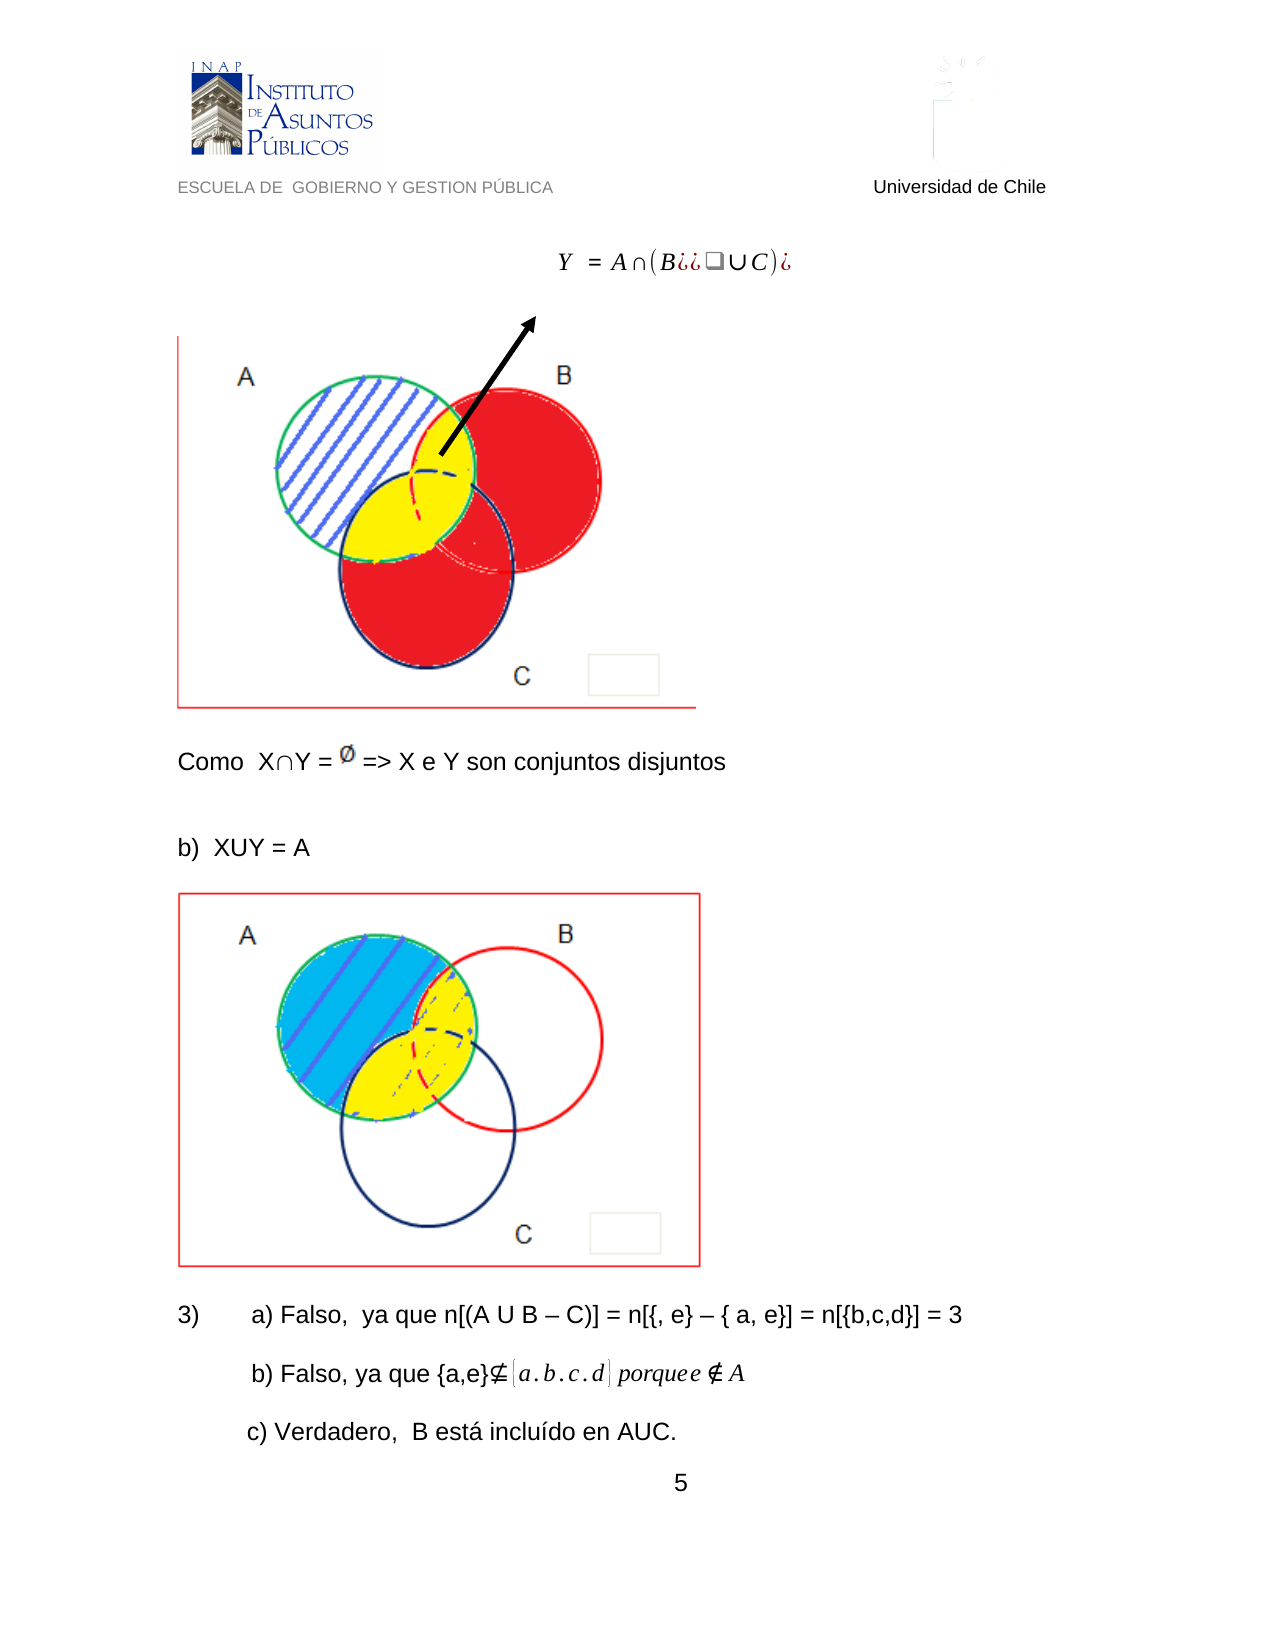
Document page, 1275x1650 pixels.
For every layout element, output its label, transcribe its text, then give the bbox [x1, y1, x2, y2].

text = [177, 245, 1098, 279]
text Como XY = => X e Y son conjuntos disjuntos [177, 740, 1098, 775]
picture [177, 336, 696, 712]
text 3) a) Falso, ya que n[(A U B – C)] = n[{, e} – { a, e}] = n[{b,c,d}] = 3 [177, 1300, 1098, 1329]
text c) Verdadero, B está incluído en AUC. [177, 1417, 1098, 1446]
picture [177, 47, 384, 176]
picture [177, 890, 707, 1272]
text b) Falso, ya que {a,e} [177, 1358, 1098, 1388]
picture [339, 740, 356, 770]
text b) XUY = A [177, 833, 1098, 862]
